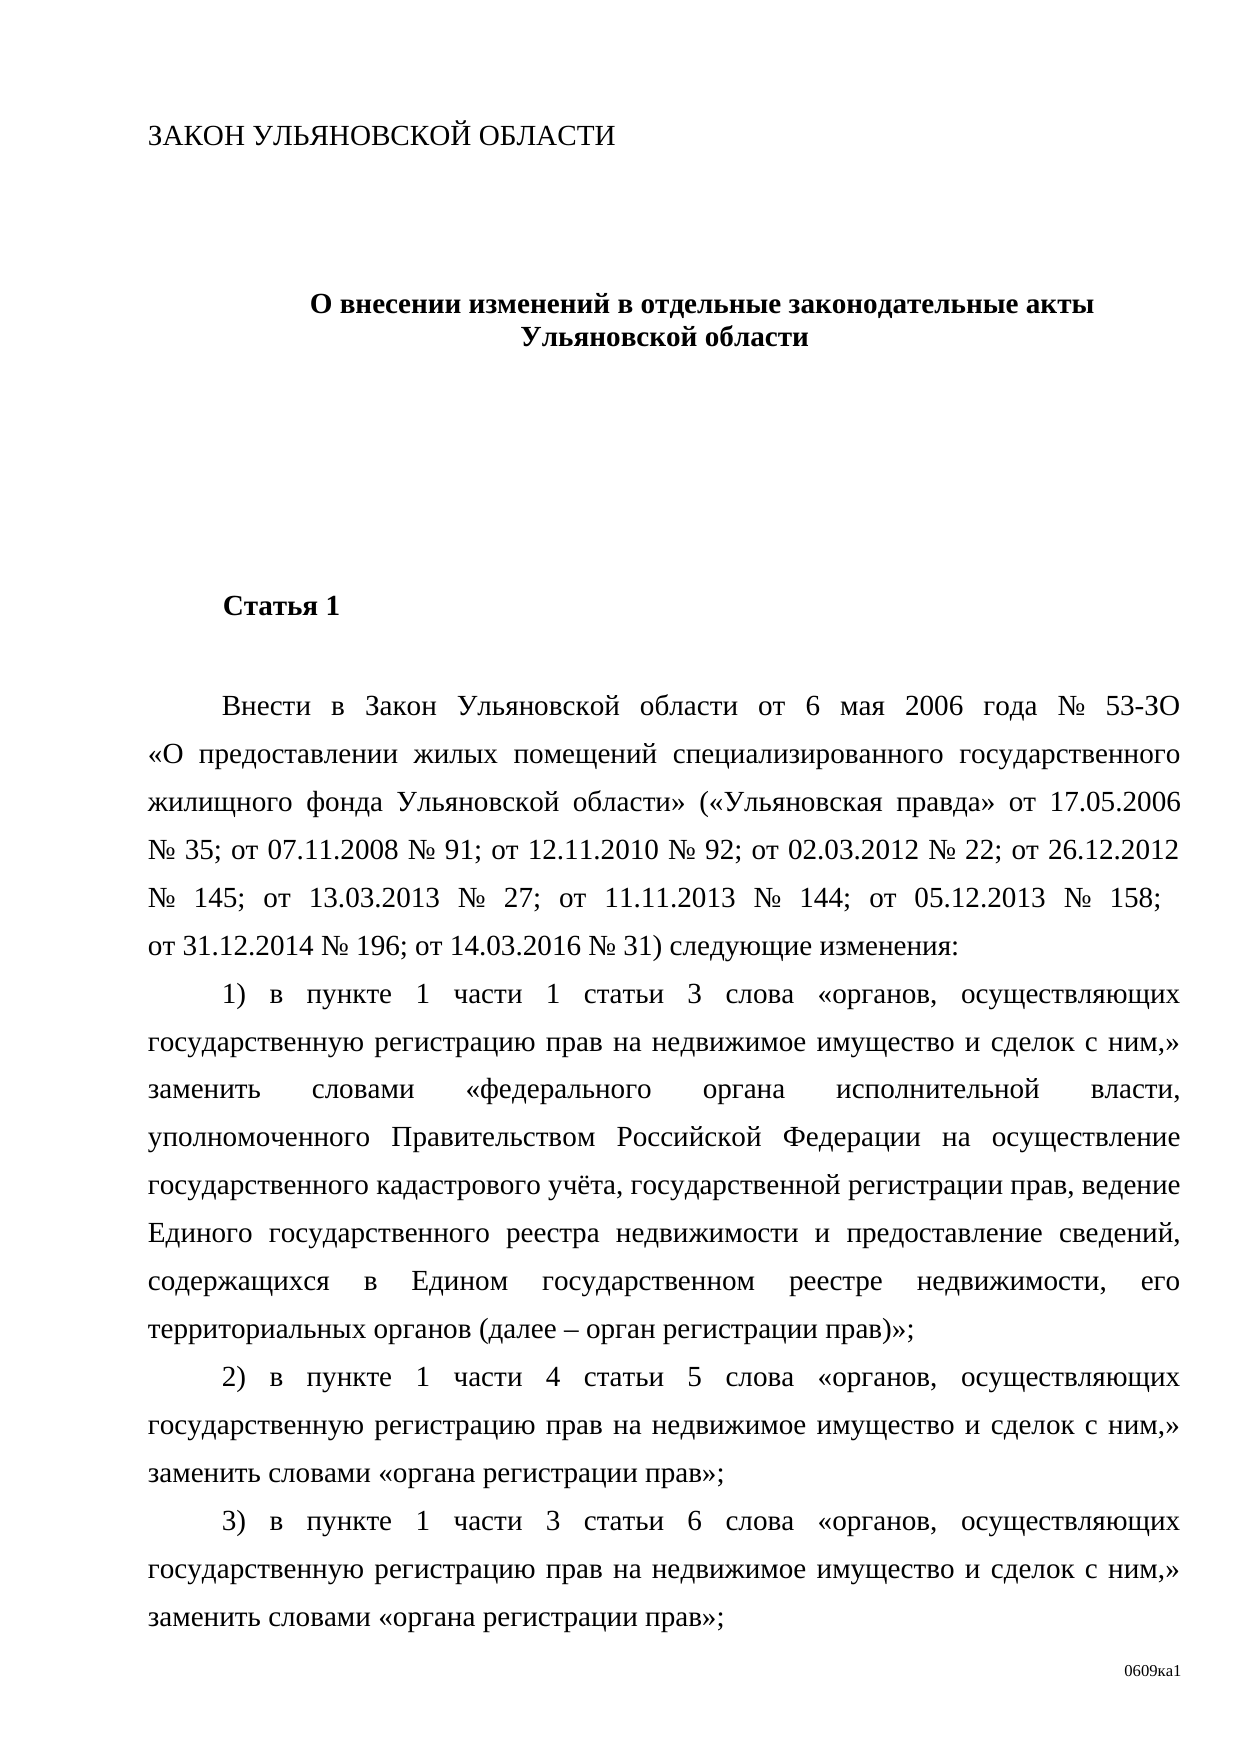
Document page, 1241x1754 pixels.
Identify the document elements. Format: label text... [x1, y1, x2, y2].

text Внести в Закон Ульяновской области от 6 мая 2006 года № 53-ЗО «О предоставлении жилых помещений специализированного государственного жилищного фонда Ульяновской области» («Ульяновская правда» от 17.05.2006 № 35; от 07.11.2008 № 91; от 12.11.2010 № 92; от 02.03.2012 № 22; от 26.12.2012 № 145; от 13.03.2013 № 27; от 11.11.2013 № 144; от 05.12.2013 № 158; от 31.12.2014 № 196; от 14.03.2016 № 31) следующие изменения: [148, 688, 1181, 961]
text 2) в пункте 1 части 4 статьи 5 слова «органов, осуществляющих государственную регистрацию прав на недвижимое имущество и сделок с ним,» заменить словами «органа регистрации прав»; [148, 1359, 1181, 1488]
text О внесении изменений в отдельные законодательные акты Ульяновской области [148, 286, 1181, 353]
text 1) в пункте 1 части 1 статьи 3 слова «органов, осуществляющих государственную регистрацию прав на недвижимое имущество и сделок с ним,» заменить словами «федерального органа исполнительной власти, уполномоченного Правительством Российской Федерации на осуществление государственного кадастрового учёта, государственной регистрации прав, ведение Единого государственного реестра недвижимости и предоставление сведений, содержащихся в Едином государственном реестре недвижимости, его территориальных органов (далее – орган регистрации прав)»; [148, 976, 1181, 1345]
text Статья 1 [148, 588, 1181, 621]
title ЗАКОН УЛЬЯНОВСКОЙ ОБЛАСТИ [148, 118, 1181, 152]
text 3) в пункте 1 части 3 статьи 6 слова «органов, осуществляющих государственную регистрацию прав на недвижимое имущество и сделок с ним,» заменить словами «органа регистрации прав»; [148, 1503, 1181, 1632]
